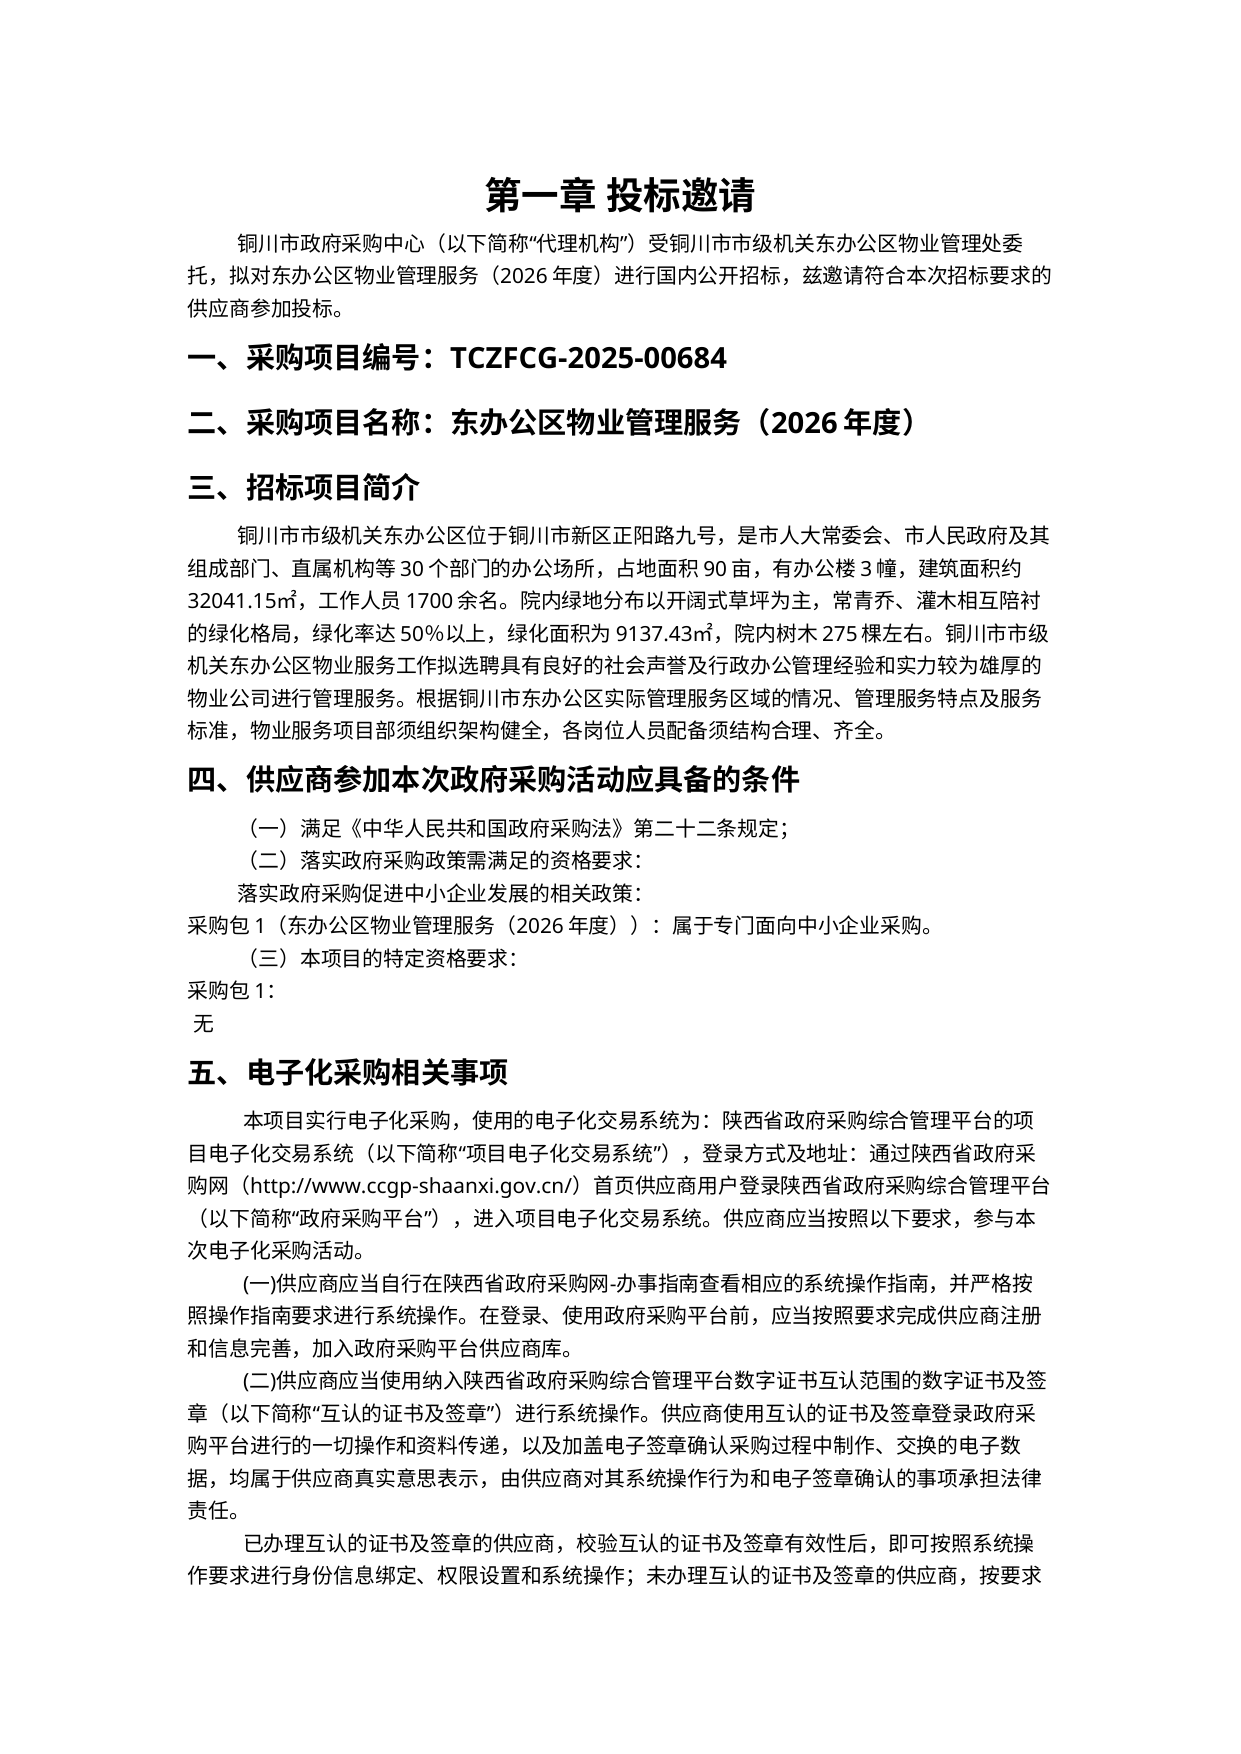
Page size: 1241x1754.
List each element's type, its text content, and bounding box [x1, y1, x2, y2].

text 一、采购项目编号：TCZFCG-2025-00684 [187, 324, 1053, 389]
text （二）落实政府采购政策需满足的资格要求： [187, 844, 1053, 877]
text 三、招标项目简介 [187, 454, 1053, 519]
text 铜川市市级机关东办公区位于铜川市新区正阳路九号，是市人大常委会、市人民政府及其组成部门、直属机构等30个部门的办公场所，占地面积90亩，有办公楼3幢，建筑面积约32041.15㎡，工作人员1700余名。院内绿地分布以开阔式草坪为主，常青乔、灌木相互陪衬的绿化格局，绿化率达50％以上，绿化面积为9137.43㎡，院内树木275棵左右。铜川市市级机关东办公区物业服务工作拟选聘具有良好的社会声誉及行政办公管理经验和实力较为雄厚的物业公司进行管理服务。根据铜川市东办公区实际管理服务区域的情况、管理服务特点及服务标准，物业服务项目部须组织架构健全，各岗位人员配备须结构合理、齐全。 [187, 519, 1053, 747]
text 铜川市政府采购中心（以下简称“代理机构”）受铜川市市级机关东办公区物业管理处委托，拟对东办公区物业管理服务（2026年度）进行国内公开招标，兹邀请符合本次招标要求的供应商参加投标。 [187, 227, 1053, 324]
text 五、电子化采购相关事项 [187, 1039, 1053, 1104]
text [187, 1527, 1053, 1592]
text 四、供应商参加本次政府采购活动应具备的条件 [187, 747, 1053, 812]
text 采购包1（东办公区物业管理服务（2026年度））：属于专门面向中小企业采购。 [187, 909, 1053, 942]
text 落实政府采购促进中小企业发展的相关政策： [187, 877, 1053, 909]
text 采购包1： [187, 974, 1053, 1007]
text 无 [187, 1007, 1053, 1039]
text （三）本项目的特定资格要求： [187, 942, 1053, 974]
text 本项目实行电子化采购，使用的电子化交易系统为：陕西省政府采购综合管理平台的项目电子化交易系统（以下简称“项目电子化交易系统”），登录方式及地址：通过陕西省政府采购网（http://www.ccgp-shaanxi.gov.cn/）首页供应商用户登录陕西省政府采购综合管理平台（以下简称“政府采购平台”），进入项目电子化交易系统。供应商应当按照以下要求，参与本次电子化采购活动。 [187, 1104, 1053, 1267]
text (一)供应商应当自行在陕西省政府采购网-办事指南查看相应的系统操作指南，并严格按照操作指南要求进行系统操作。在登录、使用政府采购平台前，应当按照要求完成供应商注册和信息完善，加入政府采购平台供应商库。 [187, 1267, 1053, 1364]
text 第一章 投标邀请 [187, 162, 1053, 227]
text （一）满足《中华人民共和国政府采购法》第二十二条规定； [187, 812, 1053, 844]
text 二、采购项目名称：东办公区物业管理服务（2026年度） [187, 389, 1053, 454]
text (二)供应商应当使用纳入陕西省政府采购综合管理平台数字证书互认范围的数字证书及签章（以下简称“互认的证书及签章”）进行系统操作。供应商使用互认的证书及签章登录政府采购平台进行的一切操作和资料传递，以及加盖电子签章确认采购过程中制作、交换的电子数据，均属于供应商真实意思表示，由供应商对其系统操作行为和电子签章确认的事项承担法律责任。 [187, 1364, 1053, 1527]
